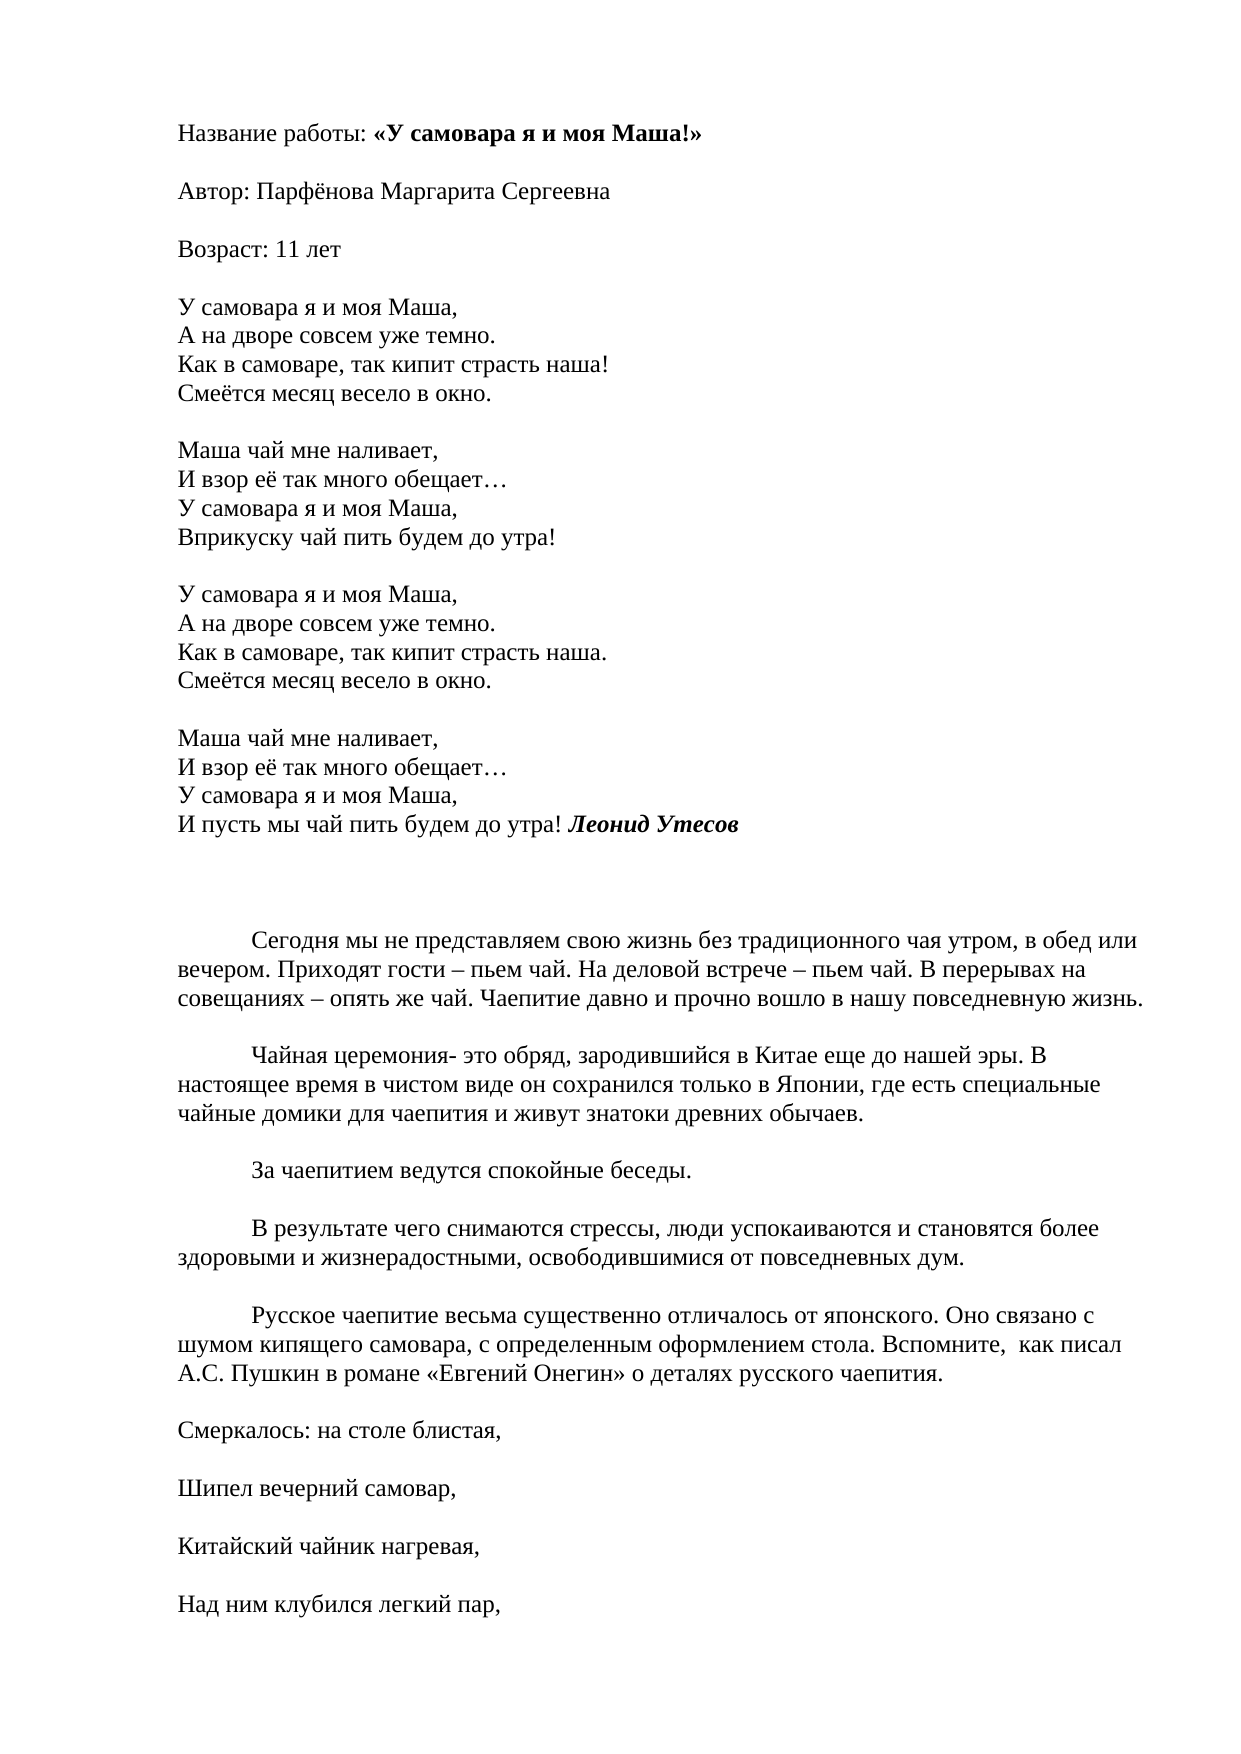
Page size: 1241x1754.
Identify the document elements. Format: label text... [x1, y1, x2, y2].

text Китайский чайник нагревая, [177, 1531, 1152, 1560]
text Название работы: «У самовара я и моя Маша!» [177, 118, 1152, 147]
text Смеркалось: на столе блистая, [177, 1416, 1152, 1444]
text Над ним клубился легкий пар, [177, 1589, 1152, 1618]
text В результате чего снимаются стрессы, люди успокаиваются и становятся более здоровыми и жизнерадостными, освободившимися от повседневных дум. [177, 1213, 1152, 1271]
text Возраст: 11 лет [177, 234, 1152, 263]
text У самовара я и моя Маша, А на дворе совсем уже темно. Как в самоваре, так кипит страсть наша! Смеётся месяц весело в окно. Маша чай мне наливает, И взор её так много обещает… У самовара я и моя Маша, Вприкуску чай пить будем до утра! У самовара я и моя Маша, А на дворе совсем уже темно. Как в самоваре, так кипит страсть наша. Смеётся месяц весело в окно. Маша чай мне наливает, И взор её так много обещает… У самовара я и моя Маша, И пусть мы чай пить будем до утра! Леонид Утесов [177, 292, 1152, 838]
text Шипел вечерний самовар, [177, 1473, 1152, 1502]
text Русское чаепитие весьма существенно отличалось от японского. Оно связано с шумом кипящего самовара, с определенным оформлением стола. Вспомните, как писал А.С. Пушкин в романе «Евгений Онегин» о деталях русского чаепития. [177, 1300, 1152, 1386]
text Автор: Парфёнова Маргарита Сергеевна [177, 176, 1152, 205]
text Сегодня мы не представляем свою жизнь без традиционного чая утром, в обед или вечером. Приходят гости – пьем чай. На деловой встрече – пьем чай. В перерывах на совещаниях – опять же чай. Чаепитие давно и прочно вошло в нашу повседневную жизнь. Чайная церемония- это обряд, зародившийся в Китае еще до нашей эры. В настоящее время в чистом виде он сохранился только в Японии, где есть специальные чайные домики для чаепития и живут знатоки древних обычаев. [177, 925, 1152, 1126]
text За чаепитием ведутся спокойные беседы. [177, 1156, 1152, 1184]
